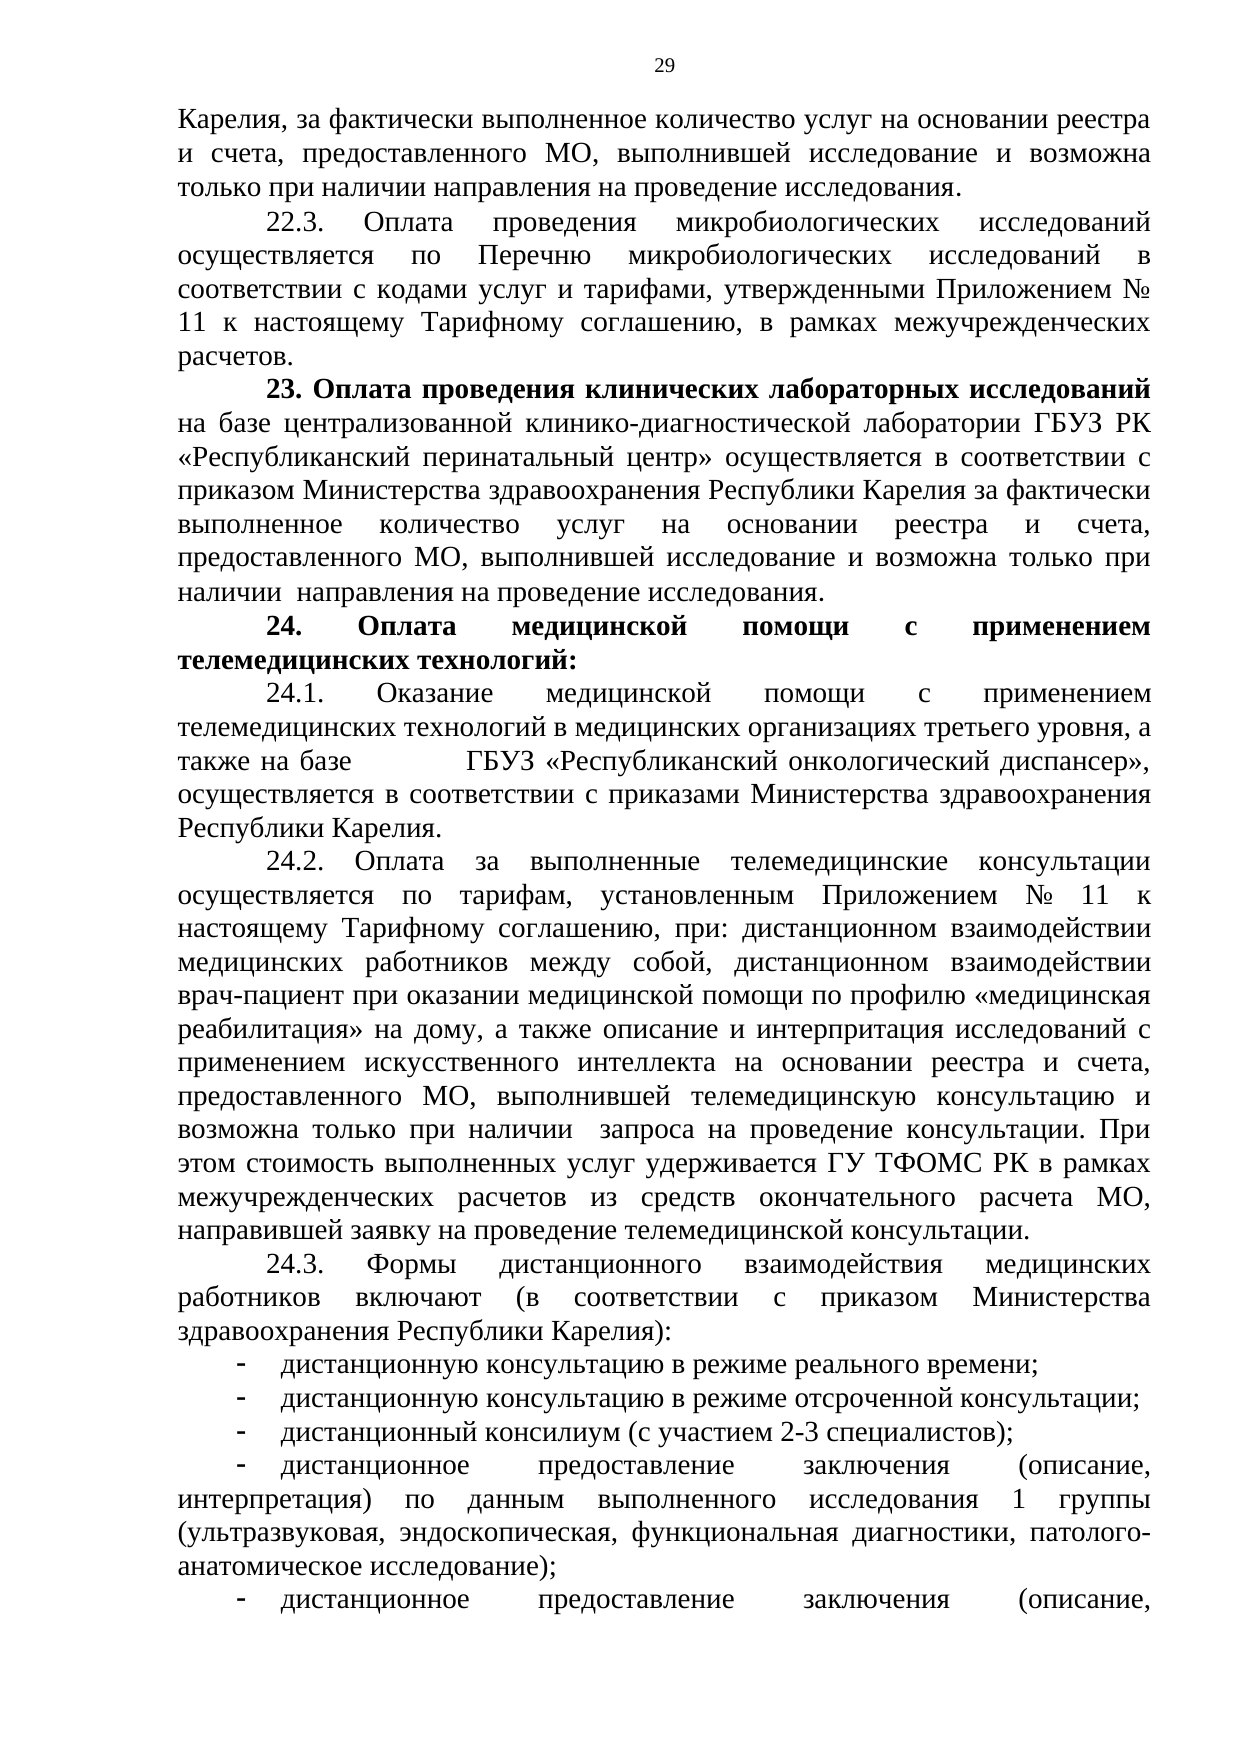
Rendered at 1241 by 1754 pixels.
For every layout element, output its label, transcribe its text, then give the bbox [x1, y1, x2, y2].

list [177, 101, 1152, 204]
list 22.3. Оплата проведения микробиологических исследований осуществляется по Перечню микробиологических исследований в соответствии с кодами услуг и тарифами, утвержденными Приложением № 11 к настоящему Тарифному соглашению, в рамках межучрежденческих расчетов. [177, 204, 1152, 372]
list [177, 1582, 1152, 1615]
text 24.2. Оплата за выполненные телемедицинские консультации осуществляется по тарифам, установленным Приложением № 11 к настоящему Тарифному соглашению, при: дистанционном взаимодействии медицинских работников между собой, дистанционном взаимодействии врач-пациент при оказании медицинской помощи по профилю «медицинская реабилитация» на дому, а также описание и интерпритация исследований с применением искусственного интеллекта на основании реестра и счета, предоставленного МО, выполнившей телемедицинскую консультацию и возможна только при наличии запроса на проведение консультации. При этом стоимость выполненных услуг удерживается ГУ ТФОМС РК в рамках межучрежденческих расчетов из средств окончательного расчета МО, направившей заявку на проведение телемедицинской консультации. [177, 843, 1152, 1246]
list 24. Оплата медицинской помощи с применением телемедицинских технологий: [177, 608, 1152, 676]
list дистанционный консилиум (с участием 2-3 специалистов); [177, 1414, 1152, 1447]
list 24.1. Оказание медицинской помощи с применением телемедицинских технологий в медицинских организациях третьего уровня, а также на базе ГБУЗ «Республиканский онкологический диспансер», осуществляется в соответствии с приказами Министерства здравоохранения Республики Карелия. [177, 676, 1152, 843]
list дистанционную консультацию в режиме отсроченной консультации; [177, 1380, 1152, 1414]
list дистанционное предоставление заключения (описание, интерпретация) по данным выполненного исследования 1 группы (ультразвуковая, эндоскопическая, функциональная диагностики, патолого-анатомическое исследование); [177, 1447, 1152, 1582]
list 23. Оплата проведения клинических лабораторных исследований на базе централизованной клинико-диагностической лаборатории ГБУЗ РК «Республиканский перинатальный центр» осуществляется в соответствии с приказом Министерства здравоохранения Республики Карелия за фактически выполненное количество услуг на основании реестра и счета, предоставленного МО, выполнившей исследование и возможна только при наличии направления на проведение исследования. [177, 372, 1152, 608]
list дистанционную консультацию в режиме реального времени; [177, 1346, 1152, 1380]
text 24.3. Формы дистанционного взаимодействия медицинских работников включают (в соответствии с приказом Министерства здравоохранения Республики Карелия): [177, 1246, 1152, 1346]
